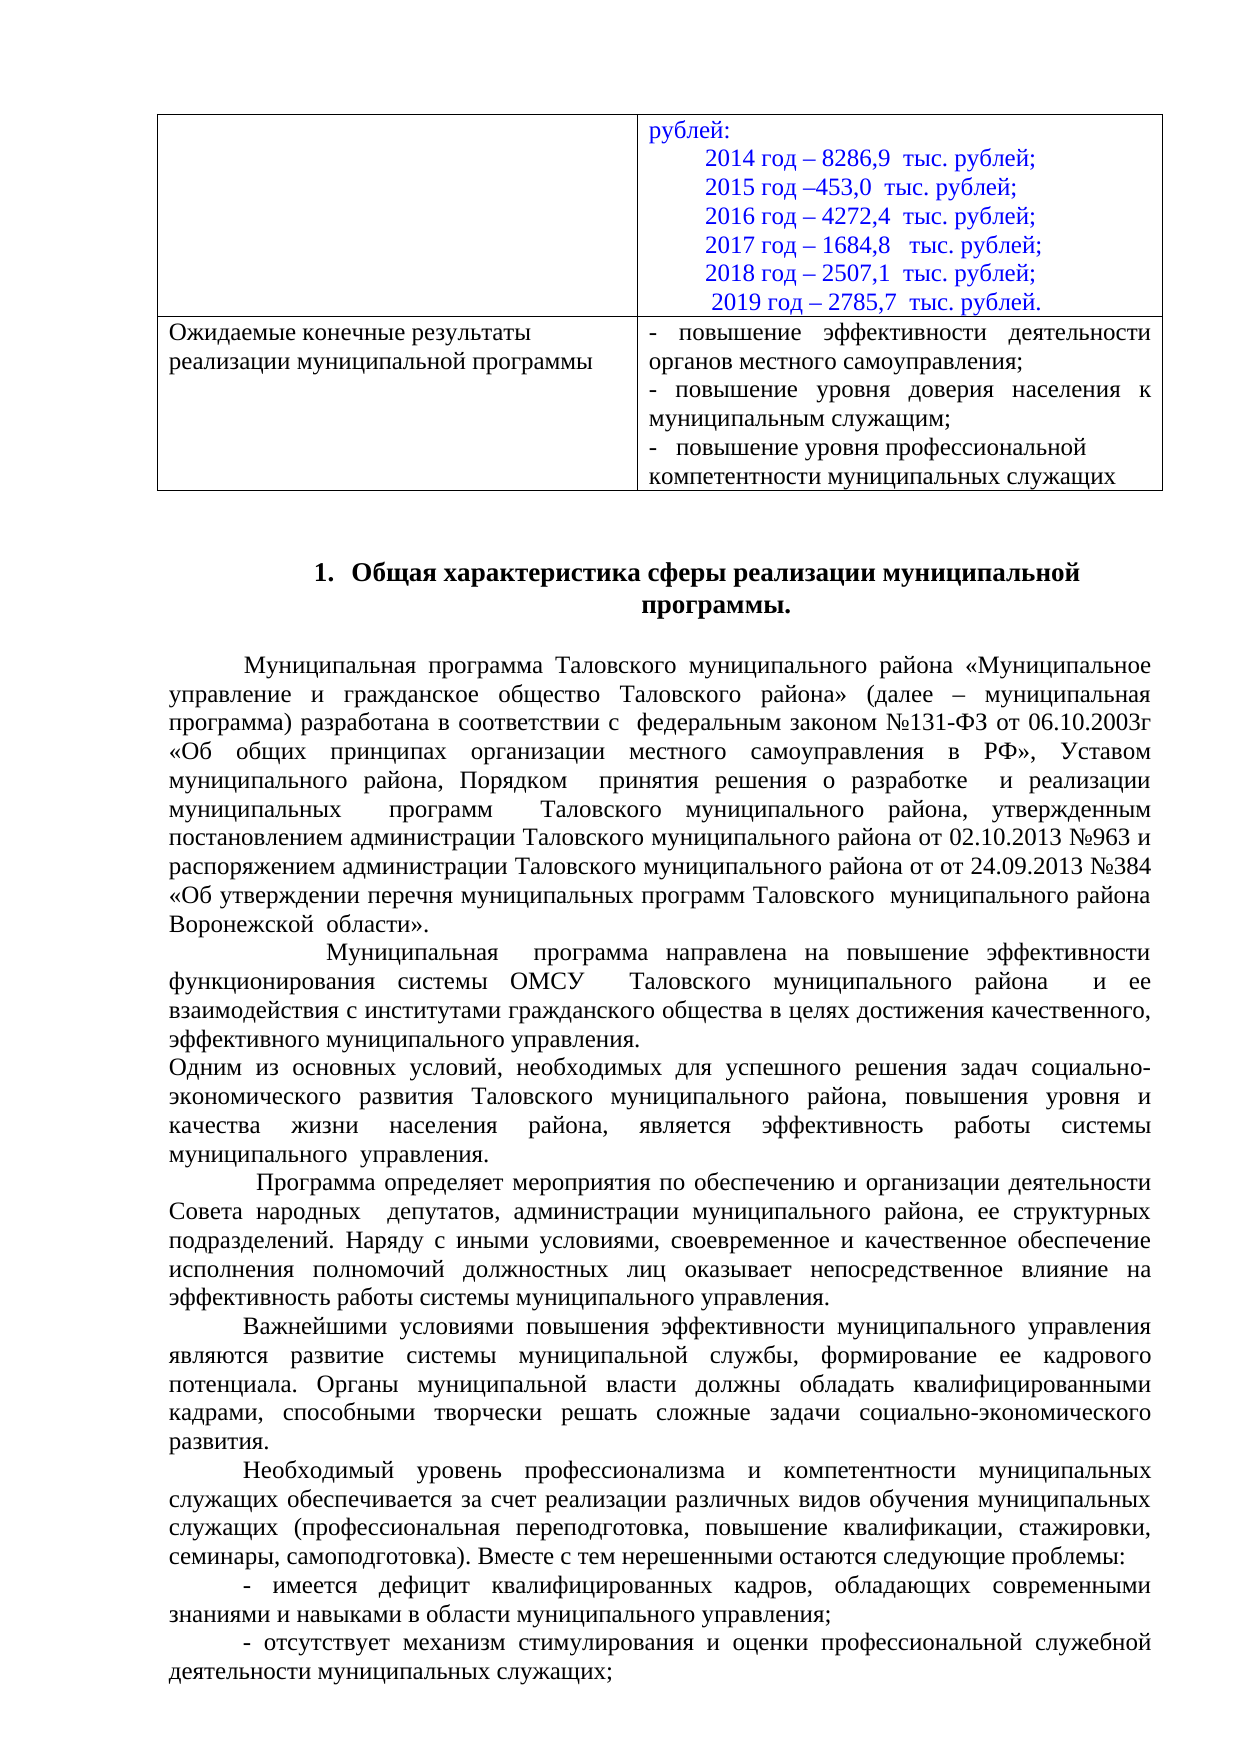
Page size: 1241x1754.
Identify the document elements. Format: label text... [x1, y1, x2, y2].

text - имеется дефицит квалифицированных кадров, обладающих современными знаниями и навыками в области муниципального управления; [169, 1570, 1152, 1627]
list Общая характеристика сферы реализации муниципальной программы. [243, 557, 1152, 619]
text - отсутствует механизм стимулирования и оценки профессиональной служебной деятельности муниципальных служащих; [169, 1627, 1152, 1685]
text Одним из основных условий, необходимых для успешного решения задач социально-экономического развития Таловского муниципального района, повышения уровня и качества жизни населения района, является эффективность работы системы муниципального управления. [169, 1052, 1152, 1167]
text Необходимый уровень профессионализма и компетентности муниципальных служащих обеспечивается за счет реализации различных видов обучения муниципальных служащих (профессиональная переподготовка, повышение квалификации, стажировки, семинары, самоподготовка). Вместе с тем нерешенными остаются следующие проблемы: [169, 1455, 1152, 1570]
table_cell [158, 115, 637, 316]
table_cell Ожидаемые конечные результаты реализации муниципальной программы [158, 317, 637, 489]
text Муниципальная программа Таловского муниципального района «Муниципальное управление и гражданское общество Таловского района» (далее – муниципальная программа) разработана в соответствии с федеральным законом №131-ФЗ от 06.10.2003г «Об общих принципах организации местного самоуправления в РФ», Уставом муниципального района, Порядком принятия решения о разработке и реализации муниципальных программ Таловского муниципального района, утвержденным постановлением администрации Таловского муниципального района от 02.10.2013 №963 и распоряжением администрации Таловского муниципального района от от 24.09.2013 №384 «Об утверждении перечня муниципальных программ Таловского муниципального района Воронежской области». [169, 650, 1152, 937]
text Программа определяет мероприятия по обеспечению и организации деятельности Совета народных депутатов, администрации муниципального района, ее структурных подразделений. Наряду с иными условиями, своевременное и качественное обеспечение исполнения полномочий должностных лиц оказывает непосредственное влияние на эффективность работы системы муниципального управления. [169, 1167, 1152, 1311]
text Муниципальная программа направлена на повышение эффективности функционирования системы ОМСУ Таловского муниципального района и ее взаимодействия с институтами гражданского общества в целях достижения качественного, эффективного муниципального управления. [169, 937, 1152, 1052]
text Важнейшими условиями повышения эффективности муниципального управления являются развитие системы муниципальной службы, формирование ее кадрового потенциала. Органы муниципальной власти должны обладать квалифицированными кадрами, способными творчески решать сложные задачи социально-экономического развития. [169, 1311, 1152, 1455]
table_cell - повышение эффективности деятельности органов местного самоуправления; - повышение уровня доверия населения к муниципальным служащим; - повышение уровня профессиональной компетентности муниципальных служащих [638, 317, 1162, 489]
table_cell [638, 115, 1162, 316]
